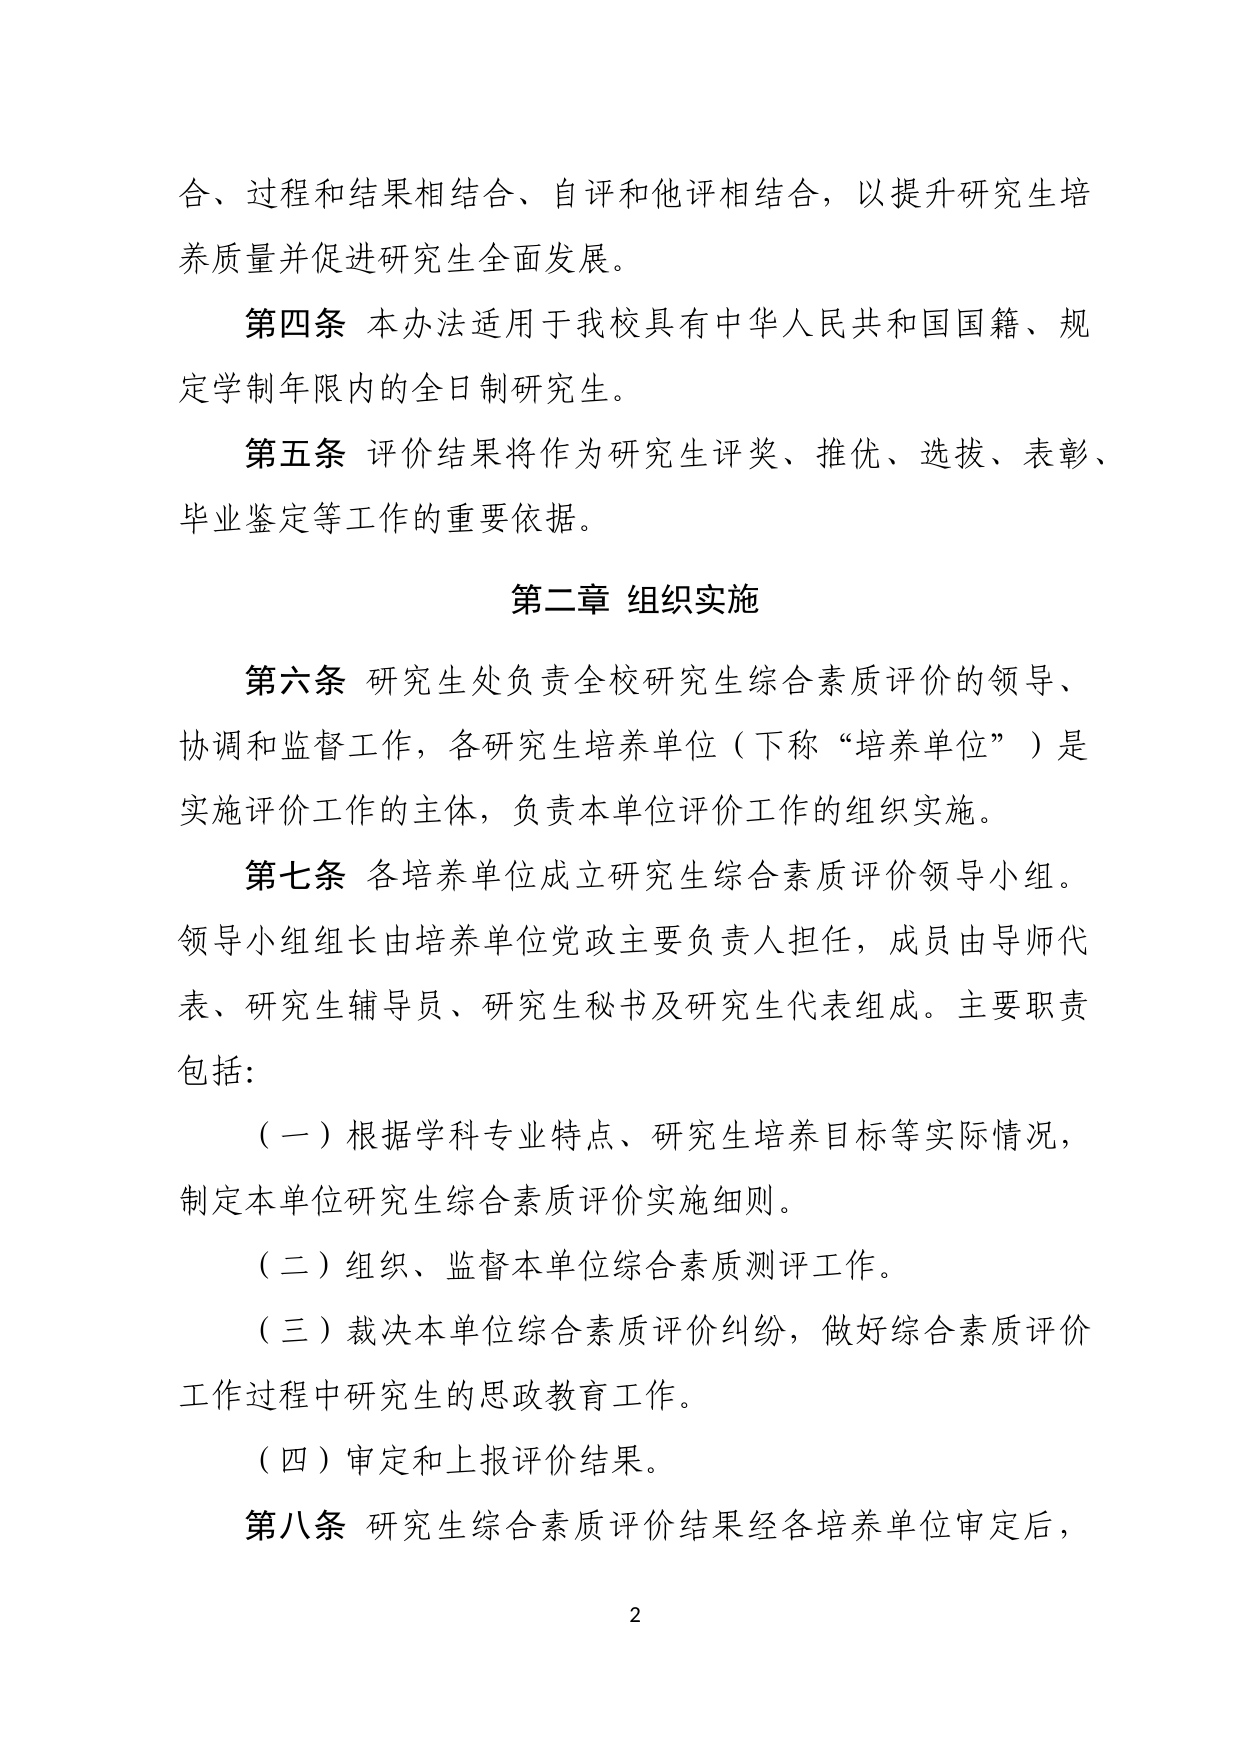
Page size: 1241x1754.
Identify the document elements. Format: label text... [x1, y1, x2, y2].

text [177, 1491, 1092, 1556]
text （四）审定和上报评价结果。 [177, 1426, 1092, 1491]
text （三）裁决本单位综合素质评价纠纷，做好综合素质评价工作过程中研究生的思政教育工作。 [177, 1296, 1092, 1426]
text （二）组织、监督本单位综合素质测评工作。 [177, 1231, 1092, 1296]
text 第六条 研究生处负责全校研究生综合素质评价的领导、协调和监督工作，各研究生培养单位（下称“培养单位”）是实施评价工作的主体，负责本单位评价工作的组织实施。 [177, 646, 1092, 841]
text 第二章 组织实施 [177, 565, 1092, 630]
text （一）根据学科专业特点、研究生培养目标等实际情况，制定本单位研究生综合素质评价实施细则。 [177, 1101, 1092, 1231]
text 第四条 本办法适用于我校具有中华人民共和国国籍、规定学制年限内的全日制研究生。 [177, 289, 1092, 419]
text 第七条 各培养单位成立研究生综合素质评价领导小组。领导小组组长由培养单位党政主要负责人担任，成员由导师代表、研究生辅导员、研究生秘书及研究生代表组成。主要职责包括： [177, 841, 1092, 1101]
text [177, 159, 1092, 289]
text 第五条 评价结果将作为研究生评奖、推优、选拔、表彰、毕业鉴定等工作的重要依据。 [177, 419, 1092, 549]
